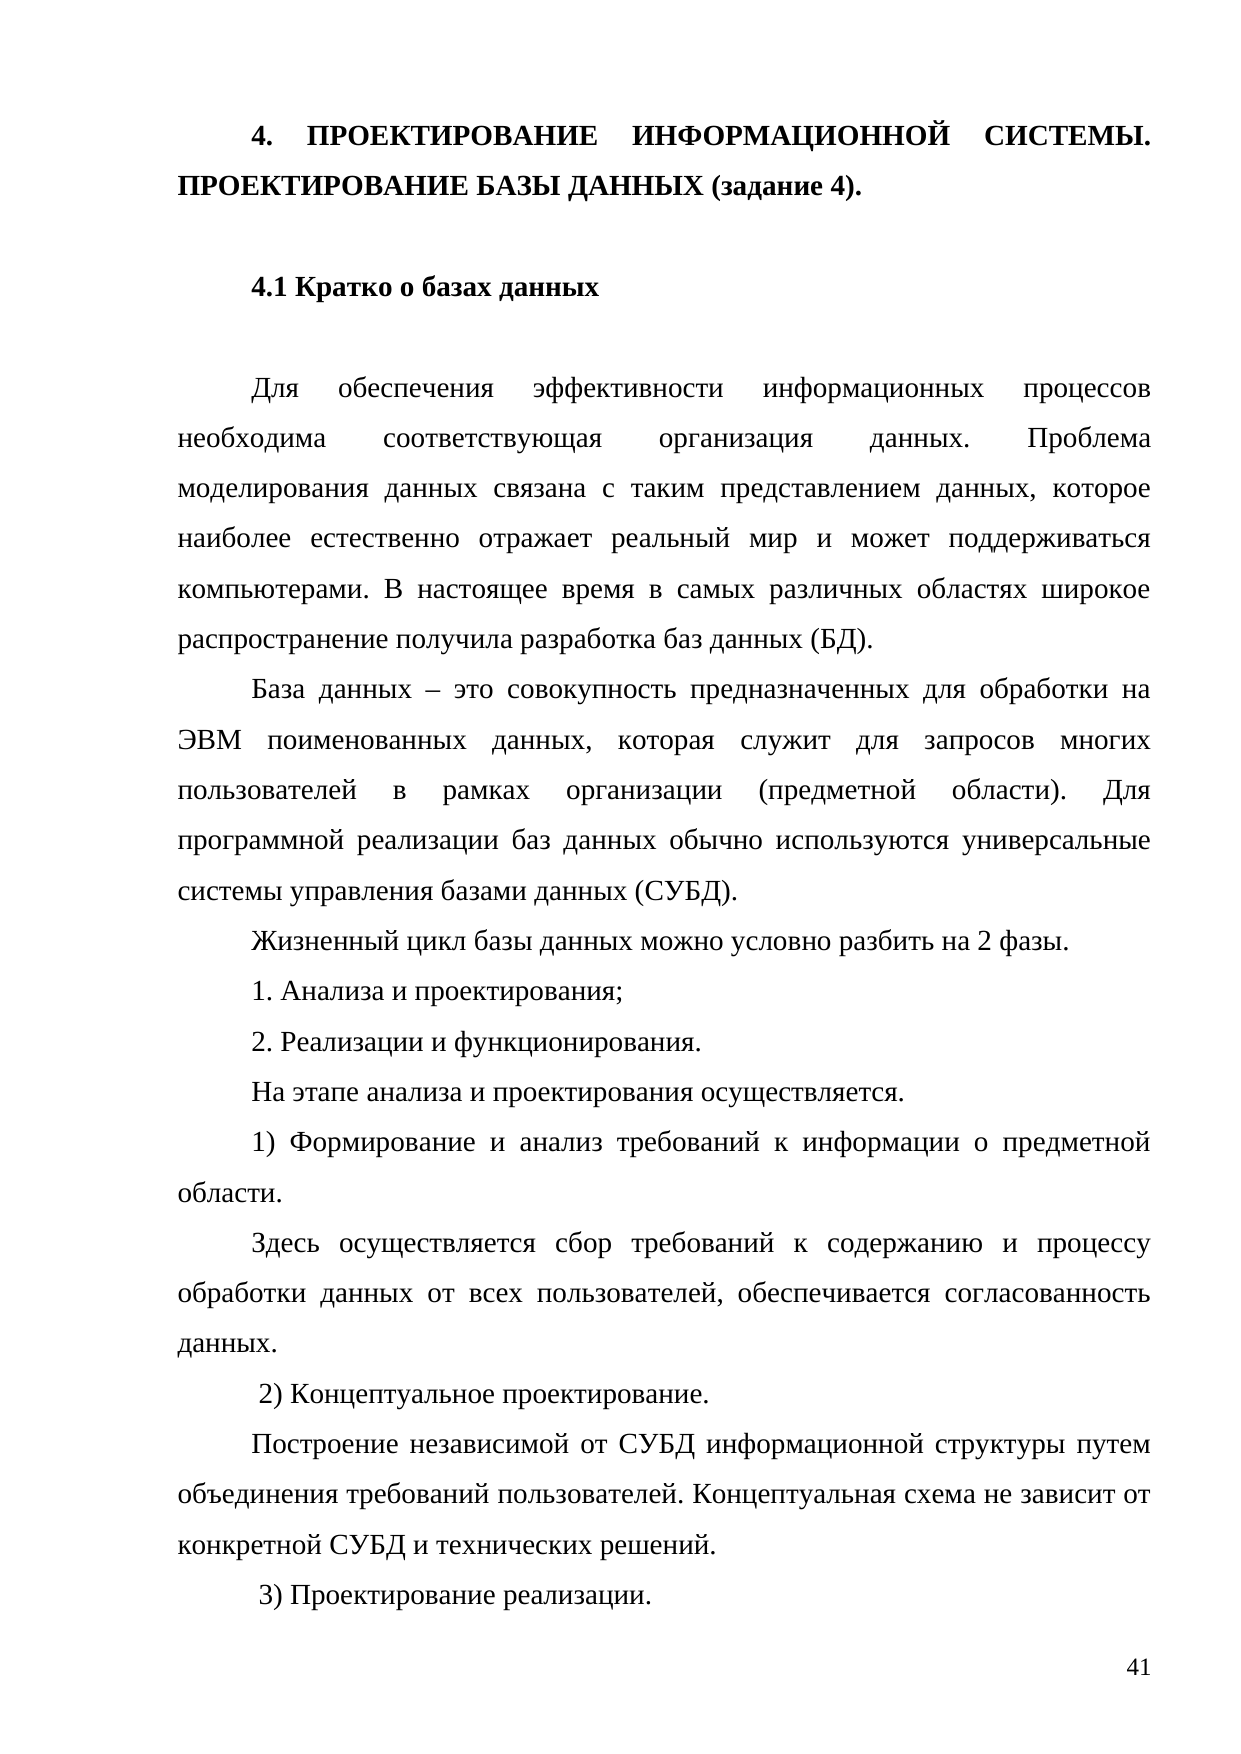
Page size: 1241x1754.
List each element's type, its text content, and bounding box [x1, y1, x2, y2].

text 4. ПРОЕКТИРОВАНИЕ ИНФОРМАЦИОННОЙ СИСТЕМЫ. ПРОЕКТИРОВАНИЕ БАЗЫ ДАННЫХ (задание 4). [177, 118, 1152, 202]
text 2. Реализации и функционирования. [177, 1024, 1152, 1057]
text Для обеспечения эффективности информационных процессов необходима соответствующая организация данных. Проблема моделирования данных связана с таким представлением данных, которое наиболее естественно отражает реальный мир и может поддерживаться компьютерами. В настоящее время в самых различных областях широкое распространение получила разработка баз данных (БД). [177, 370, 1152, 655]
text На этапе анализа и проектирования осуществляется. [177, 1074, 1152, 1108]
text Жизненный цикл базы данных можно условно разбить на 2 фазы. [177, 923, 1152, 957]
text 1. Анализа и проектирования; [177, 973, 1152, 1007]
text 3) Проектирование реализации. [177, 1577, 1152, 1611]
text 2) Концептуальное проектирование. [177, 1376, 1152, 1409]
text 1) Формирование и анализ требований к информации о предметной области. [177, 1124, 1152, 1208]
text Построение независимой от СУБД информационной структуры путем объединения требований пользователей. Концептуальная схема не зависит от конкретной СУБД и технических решений. [177, 1426, 1152, 1560]
text Здесь осуществляется сбор требований к содержанию и процессу обработки данных от всех пользователей, обеспечивается согласованность данных. [177, 1225, 1152, 1359]
text База данных – это совокупность предназначенных для обработки на ЭВМ поименованных данных, которая служит для запросов многих пользователей в рамках организации (предметной области). Для программной реализации баз данных обычно используются универсальные системы управления базами данных (СУБД). [177, 672, 1152, 906]
text 4.1 Кратко о базах данных [177, 269, 1152, 303]
